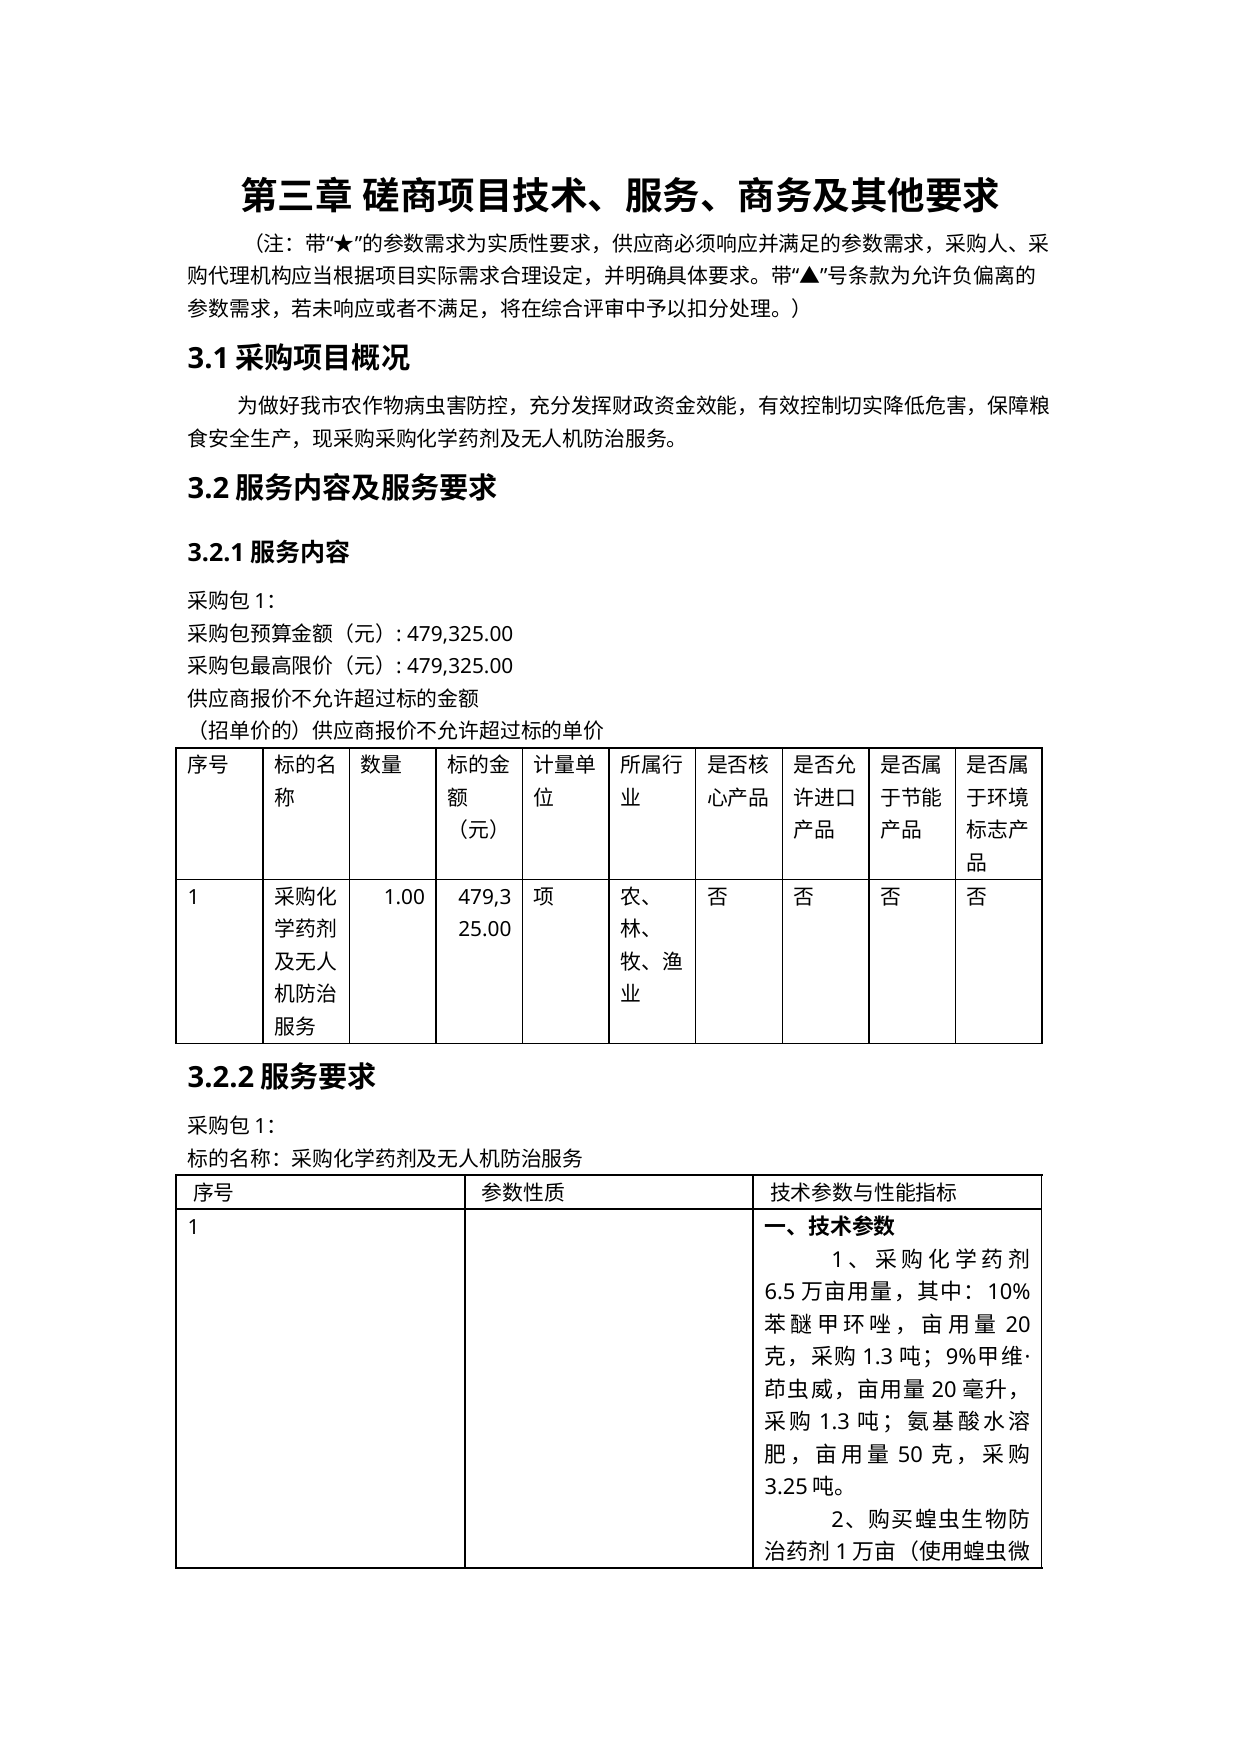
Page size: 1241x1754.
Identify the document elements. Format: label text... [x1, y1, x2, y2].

text 采购包预算金额（元）: 479,325.00 [187, 617, 1053, 649]
text 采购包最高限价（元）: 479,325.00 [187, 649, 1053, 682]
text （注：带“★”的参数需求为实质性要求，供应商必须响应并满足的参数需求，采购人、采购代理机构应当根据项目实际需求合理设定，并明确具体要求。带“▲”号条款为允许负偏离的参数需求，若未响应或者不满足，将在综合评审中予以扣分处理。） [187, 227, 1053, 324]
table_header 标的金额 （元） [437, 749, 522, 878]
text 标的名称：采购化学药剂及无人机防治服务 [187, 1142, 1053, 1174]
text 采购包1： [187, 1109, 1053, 1142]
table_cell 1.00 [350, 880, 435, 1043]
table_cell 否 [783, 880, 868, 1043]
table_header 标的名称 [264, 749, 349, 878]
text （招单价的）供应商报价不允许超过标的单价 [187, 714, 1053, 747]
table_cell 项 [523, 880, 608, 1043]
table_header 是否属于节能产品 [870, 749, 955, 878]
table_header 数量 [350, 749, 435, 878]
table_cell 农、林、牧、渔业 [610, 880, 695, 1043]
table_header 所属行业 [610, 749, 695, 878]
table_cell 479,325.00 [437, 880, 522, 1043]
table_cell 采购化学药剂及无人机防治服务 [264, 880, 349, 1043]
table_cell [754, 1210, 1041, 1567]
text 3.2.2服务要求 [187, 1044, 1053, 1109]
table_cell [466, 1210, 752, 1567]
table_header 序号 [177, 1176, 464, 1208]
table_header 计量单位 [523, 749, 608, 878]
table_header 参数性质 [466, 1176, 752, 1208]
table_header 是否属于环境标志产品 [956, 749, 1041, 878]
table_cell 1 [177, 880, 262, 1043]
table_header 技术参数与性能指标 [754, 1176, 1041, 1208]
table_header 是否允许进口产品 [783, 749, 868, 878]
table_cell 否 [956, 880, 1041, 1043]
table_cell 1 [177, 1210, 464, 1567]
text 3.1采购项目概况 [187, 324, 1053, 389]
table_cell 否 [870, 880, 955, 1043]
text 供应商报价不允许超过标的金额 [187, 682, 1053, 714]
text 为做好我市农作物病虫害防控，充分发挥财政资金效能，有效控制切实降低危害，保障粮食安全生产，现采购采购化学药剂及无人机防治服务。 [187, 389, 1053, 454]
text 第三章 磋商项目技术、服务、商务及其他要求 [187, 162, 1053, 227]
table_cell 否 [696, 880, 782, 1043]
table_header 是否核心产品 [696, 749, 782, 878]
table_header 序号 [177, 749, 262, 878]
text 3.2服务内容及服务要求 [187, 454, 1053, 519]
text 采购包1： [187, 584, 1053, 617]
text 3.2.1服务内容 [187, 519, 1053, 584]
